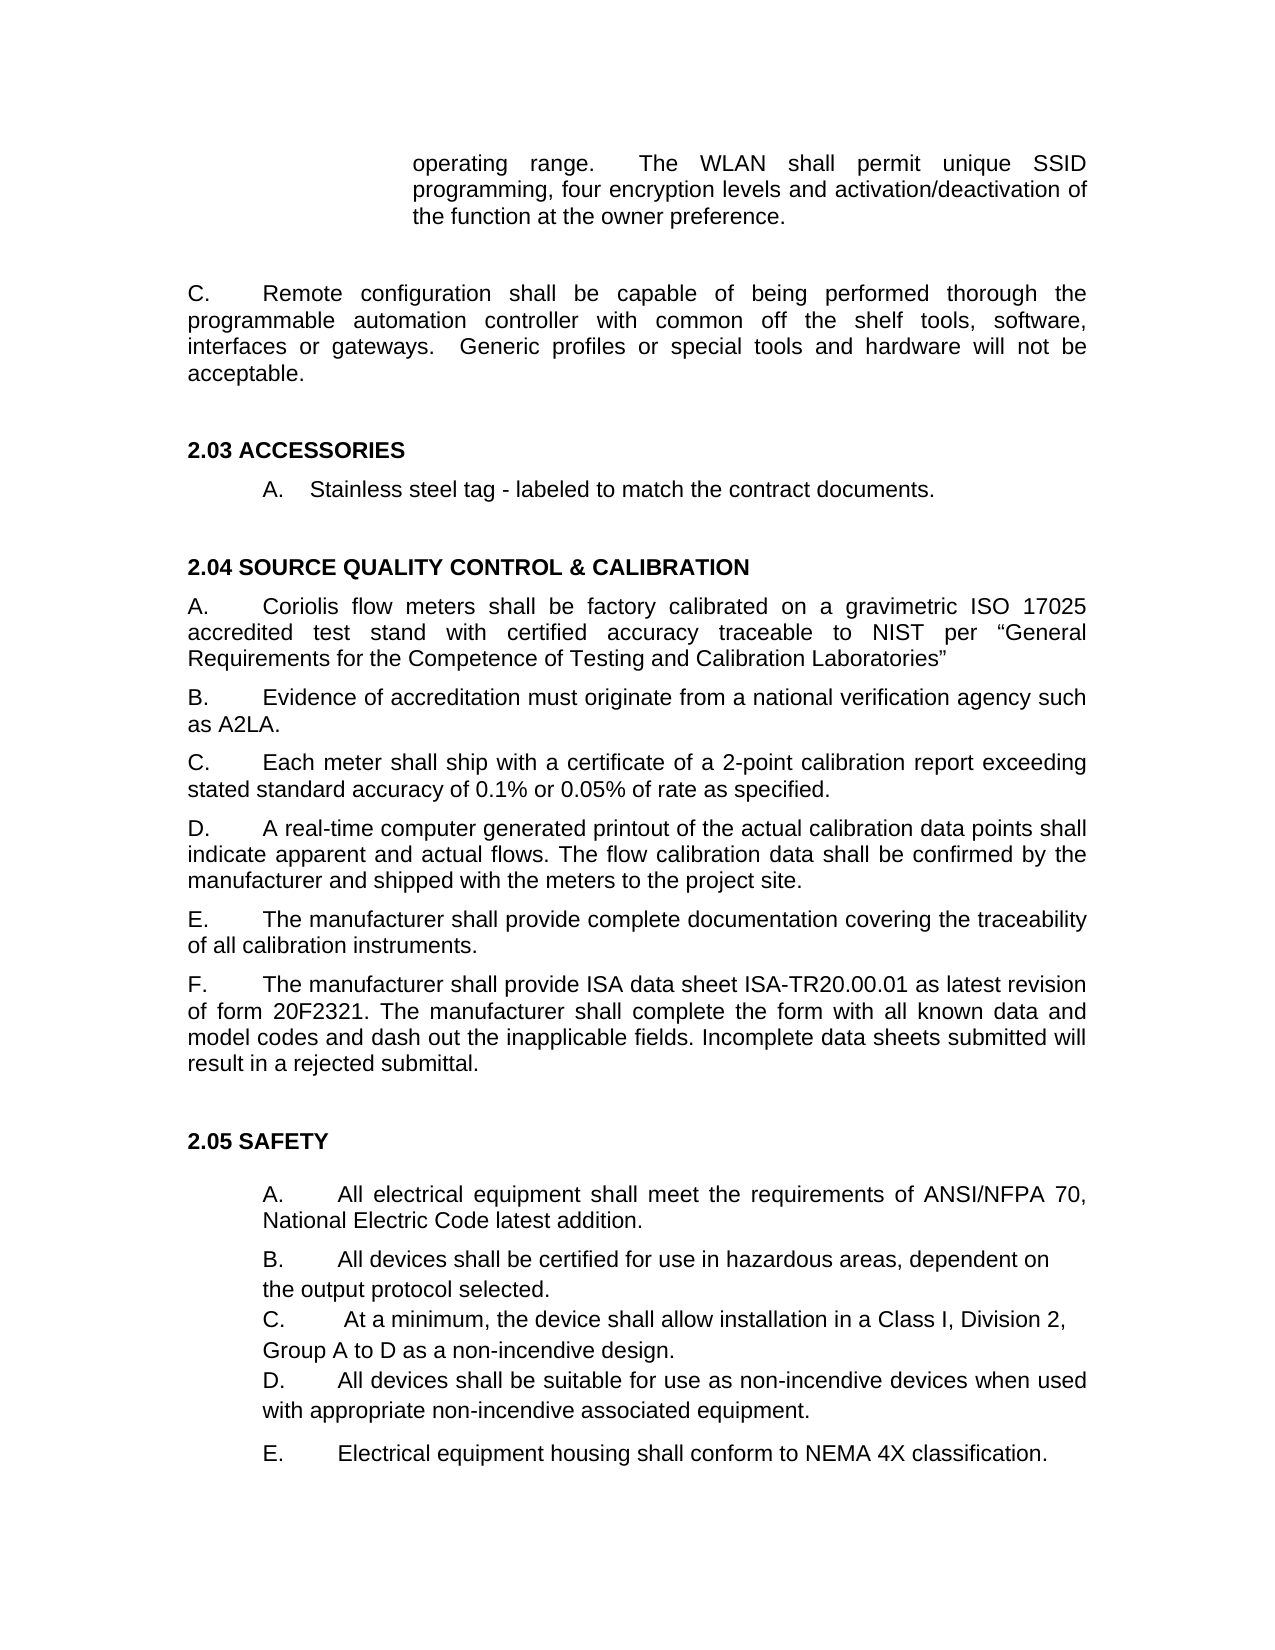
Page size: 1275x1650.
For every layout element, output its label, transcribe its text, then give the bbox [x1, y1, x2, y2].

list Each meter shall ship with a certificate of a 2-point calibration report exceeding stated standard accuracy of 0.1% or 0.05% of rate as specified. [187, 749, 1087, 802]
list The manufacturer shall provide complete documentation covering the traceability of all calibration instruments. [187, 906, 1087, 959]
list Remote configuration shall be capable of being performed thorough the programmable automation controller with common off the shelf tools, software, interfaces or gateways. Generic profiles or special tools and hardware will not be acceptable. [187, 280, 1087, 386]
text A. All electrical equipment shall meet the requirements of ANSI/NFPA 70, National Electric Code latest addition. [262, 1181, 1087, 1233]
list The manufacturer shall provide ISA data sheet ISA-TR20.00.01 as latest revision of form 20F2321. The manufacturer shall complete the form with all known data and model codes and dash out the inapplicable fields. Incomplete data sheets submitted will result in a rejected submittal. [187, 971, 1087, 1077]
list Evidence of accreditation must originate from a national verification agency such as A2LA. [187, 684, 1087, 737]
list Coriolis flow meters shall be factory calibrated on a gravimetric ISO 17025 accredited test stand with certified accuracy traceable to NIST per “General Requirements for the Competence of Testing and Calibration Laboratories” [187, 593, 1087, 672]
text B. All devices shall be certified for use in hazardous areas, dependent on the output protocol selected. [262, 1246, 1087, 1303]
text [337, 150, 1087, 229]
text 2.03 ACCESSORIES [187, 437, 1087, 463]
text E. Electrical equipment housing shall conform to NEMA 4X classification. [262, 1440, 1087, 1466]
text 2.05 SAFETY [187, 1128, 1087, 1154]
text C. At a minimum, the device shall allow installation in a Class I, Division 2, Group A to D as a non-incendive design. [262, 1306, 1087, 1363]
text D. All devices shall be suitable for use as non-incendive devices when used with appropriate non-incendive associated equipment. [262, 1367, 1087, 1423]
list A real-time computer generated printout of the actual calibration data points shall indicate apparent and actual flows. The flow calibration data shall be confirmed by the manufacturer and shipped with the meters to the project site. [187, 814, 1087, 894]
text Stainless steel tag - labeled to match the contract documents. [262, 476, 1087, 502]
list 2.04 SOURCE QUALITY CONTROL & CALIBRATION [187, 554, 1087, 580]
